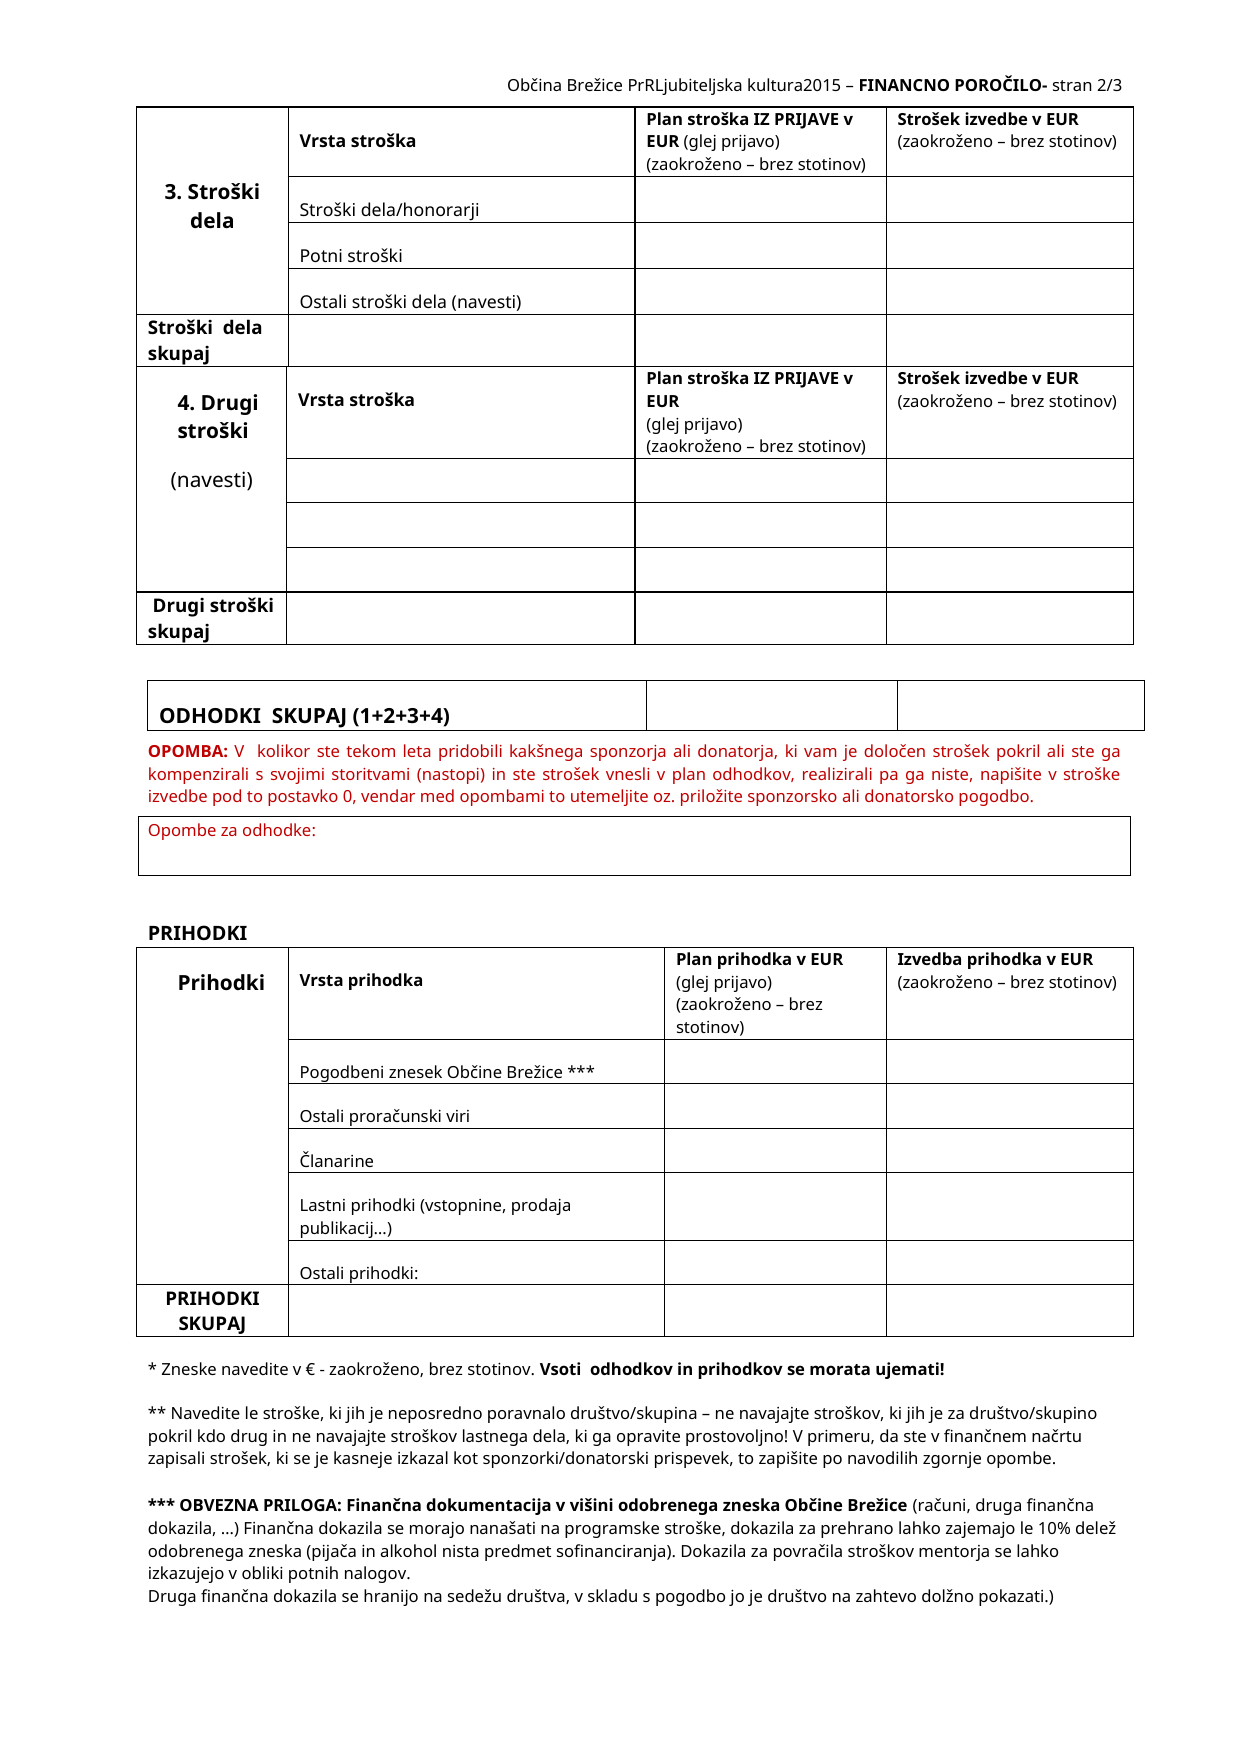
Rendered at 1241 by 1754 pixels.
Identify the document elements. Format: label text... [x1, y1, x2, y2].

table_cell [665, 1285, 886, 1336]
table_header Prihodki [137, 948, 288, 1284]
table_cell Stroški dela skupaj [137, 315, 288, 366]
table_cell [665, 1129, 886, 1172]
text Druga finančna dokazila se hranijo na sedežu društva, v skladu s pogodbo jo je društvo na zahtevo dolžno pokazati.) [148, 1585, 1122, 1607]
table_cell [289, 1285, 664, 1336]
table_header Strošek izvedbe v EUR (zaokroženo – brez stotinov) [887, 108, 1133, 176]
table_cell [887, 1040, 1133, 1083]
text OPOMBA: V kolikor ste tekom leta pridobili kakšnega sponzorja ali donatorja, ki vam je določen strošek pokril ali ste ga kompenzirali s svojimi storitvami (nastopi) in ste strošek vnesli v plan odhodkov, realizirali pa ga niste, napišite v stroške izvedbe pod to postavko 0, vendar med opombami to utemeljite oz. priložite sponzorsko ali donatorsko pogodbo. [148, 739, 1122, 808]
table_cell [887, 593, 1133, 643]
table_cell [289, 315, 634, 366]
table_cell Članarine [289, 1129, 664, 1172]
table_cell [887, 459, 1133, 502]
text * Zneske navedite v € - zaokroženo, brez stotinov. Vsoti odhodkov in prihodkov se morata ujemati! [148, 1358, 1122, 1381]
table_cell Potni stroški [289, 223, 634, 268]
text Opombe za odhodke: [139, 817, 1130, 842]
table_cell [887, 1173, 1133, 1239]
table_cell [887, 548, 1133, 591]
text PRIHODKI [148, 919, 1122, 947]
table_cell [887, 503, 1133, 547]
table_cell [887, 1285, 1133, 1336]
table_header 3. Stroški dela [137, 108, 288, 314]
table_cell [665, 1241, 886, 1284]
table_cell [887, 1241, 1133, 1284]
table_cell Lastni prihodki (vstopnine, prodaja publikacij…) [289, 1173, 664, 1239]
table_cell Stroški dela/honorarji [289, 177, 634, 222]
table_cell [665, 1173, 886, 1239]
table_header Izvedba prihodka v EUR (zaokroženo – brez stotinov) [887, 948, 1133, 1038]
table_cell [887, 223, 1133, 268]
text ** Navedite le stroške, ki jih je neposredno poravnalo društvo/skupina – ne navajajte stroškov, ki jih je za društvo/skupino pokril kdo drug in ne navajajte stroškov lastnega dela, ki ga opravite prostovoljno! V primeru, da ste v finančnem načrtu zapisali strošek, ki se je kasneje izkazal kot sponzorki/donatorski prispevek, to zapišite po navodilih zgornje opombe. [148, 1402, 1122, 1470]
table_header Plan stroška IZ PRIJAVE v EUR (glej prijavo) (zaokroženo – brez stotinov) [636, 108, 886, 176]
table_header ODHODKI SKUPAJ (1+2+3+4) [148, 681, 646, 730]
table_cell Ostali prihodki: [289, 1241, 664, 1284]
table_cell Plan stroška IZ PRIJAVE v EUR (glej prijavo) (zaokroženo – brez stotinov) [636, 367, 886, 458]
table_cell [665, 1040, 886, 1083]
table_cell Ostali stroški dela (navesti) [289, 269, 634, 314]
table_cell [287, 503, 634, 547]
table_cell [887, 1129, 1133, 1172]
table_cell [887, 315, 1133, 366]
table_cell [287, 459, 634, 502]
table_cell [287, 593, 634, 643]
table_cell Drugi stroški skupaj [137, 593, 286, 643]
table_header Vrsta prihodka [289, 948, 664, 1038]
table_cell [887, 269, 1133, 314]
table_header Plan prihodka v EUR (glej prijavo) (zaokroženo – brez stotinov) [665, 948, 886, 1038]
text *** OBVEZNA PRILOGA: Finančna dokumentacija v višini odobrenega zneska Občine Brežice (računi, druga finančna dokazila, …) Finančna dokazila se morajo nanašati na programske stroške, dokazila za prehrano lahko zajemajo le 10% delež odobrenega zneska (pijača in alkohol nista predmet sofinanciranja). Dokazila za povračila stroškov mentorja se lahko izkazujejo v obliki potnih nalogov. [148, 1494, 1122, 1585]
table_cell Vrsta stroška [287, 367, 634, 458]
table_cell [636, 503, 886, 547]
table_cell [636, 315, 886, 366]
table_header [647, 681, 897, 730]
table_cell [636, 223, 886, 268]
table_cell Strošek izvedbe v EUR (zaokroženo – brez stotinov) [887, 367, 1133, 458]
table_cell [636, 593, 886, 643]
table_cell [636, 459, 886, 502]
table_header Vrsta stroška [289, 108, 634, 176]
table_cell [887, 1084, 1133, 1128]
table_cell PRIHODKI SKUPAJ [137, 1285, 288, 1336]
table_header [898, 681, 1144, 730]
table_cell [636, 548, 886, 591]
table_cell Ostali proračunski viri [289, 1084, 664, 1128]
table_cell [636, 269, 886, 314]
table_cell [636, 177, 886, 222]
table_cell [887, 177, 1133, 222]
table_cell [287, 548, 634, 591]
table_cell [665, 1084, 886, 1128]
table_cell Pogodbeni znesek Občine Brežice *** [289, 1040, 664, 1083]
table_cell 4. Drugi stroški (navesti) [137, 367, 286, 591]
